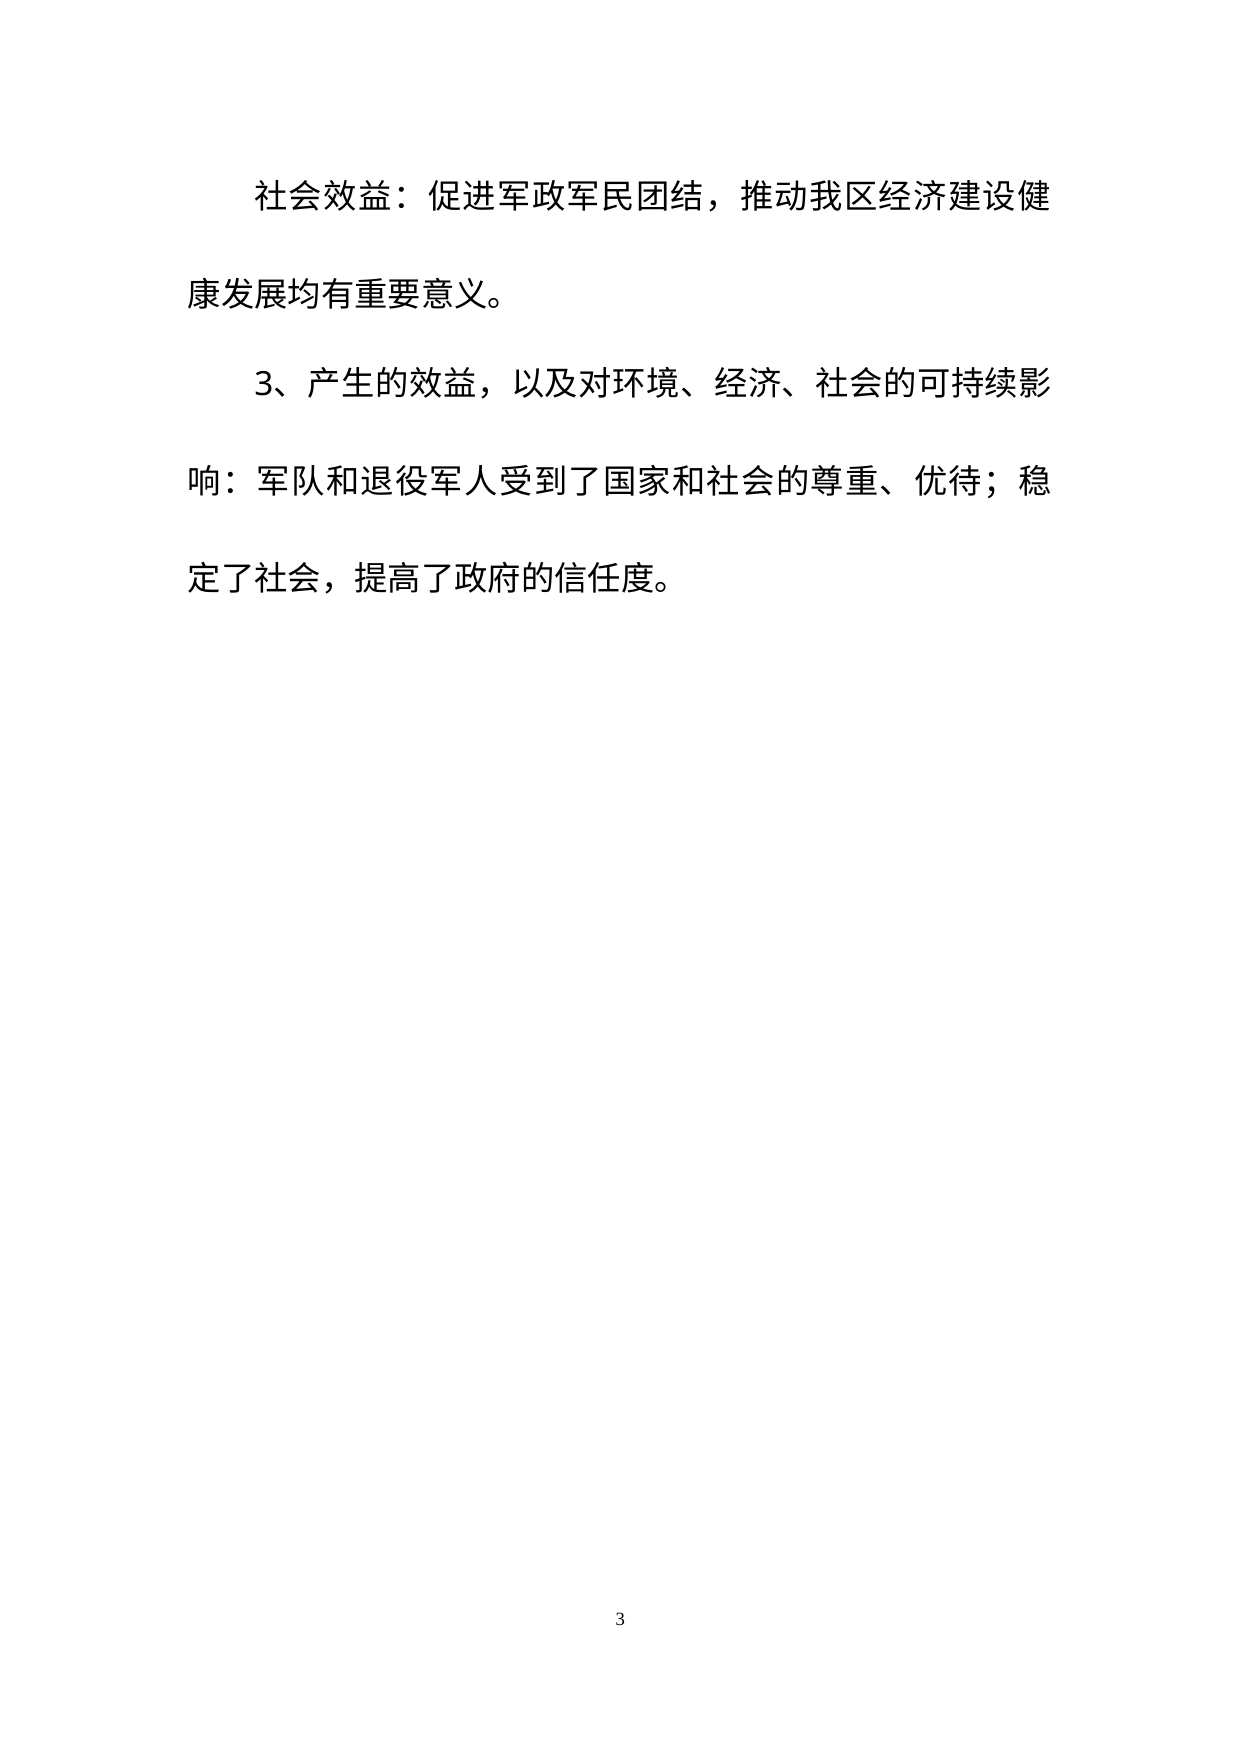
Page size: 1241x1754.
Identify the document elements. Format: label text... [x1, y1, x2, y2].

text 3、产生的效益，以及对环境、经济、社会的可持续影响：军队和退役军人受到了国家和社会的尊重、优待；稳定了社会，提高了政府的信任度。 [187, 348, 1053, 608]
text 社会效益：促进军政军民团结，推动我区经济建设健康发展均有重要意义。 [187, 162, 1053, 324]
